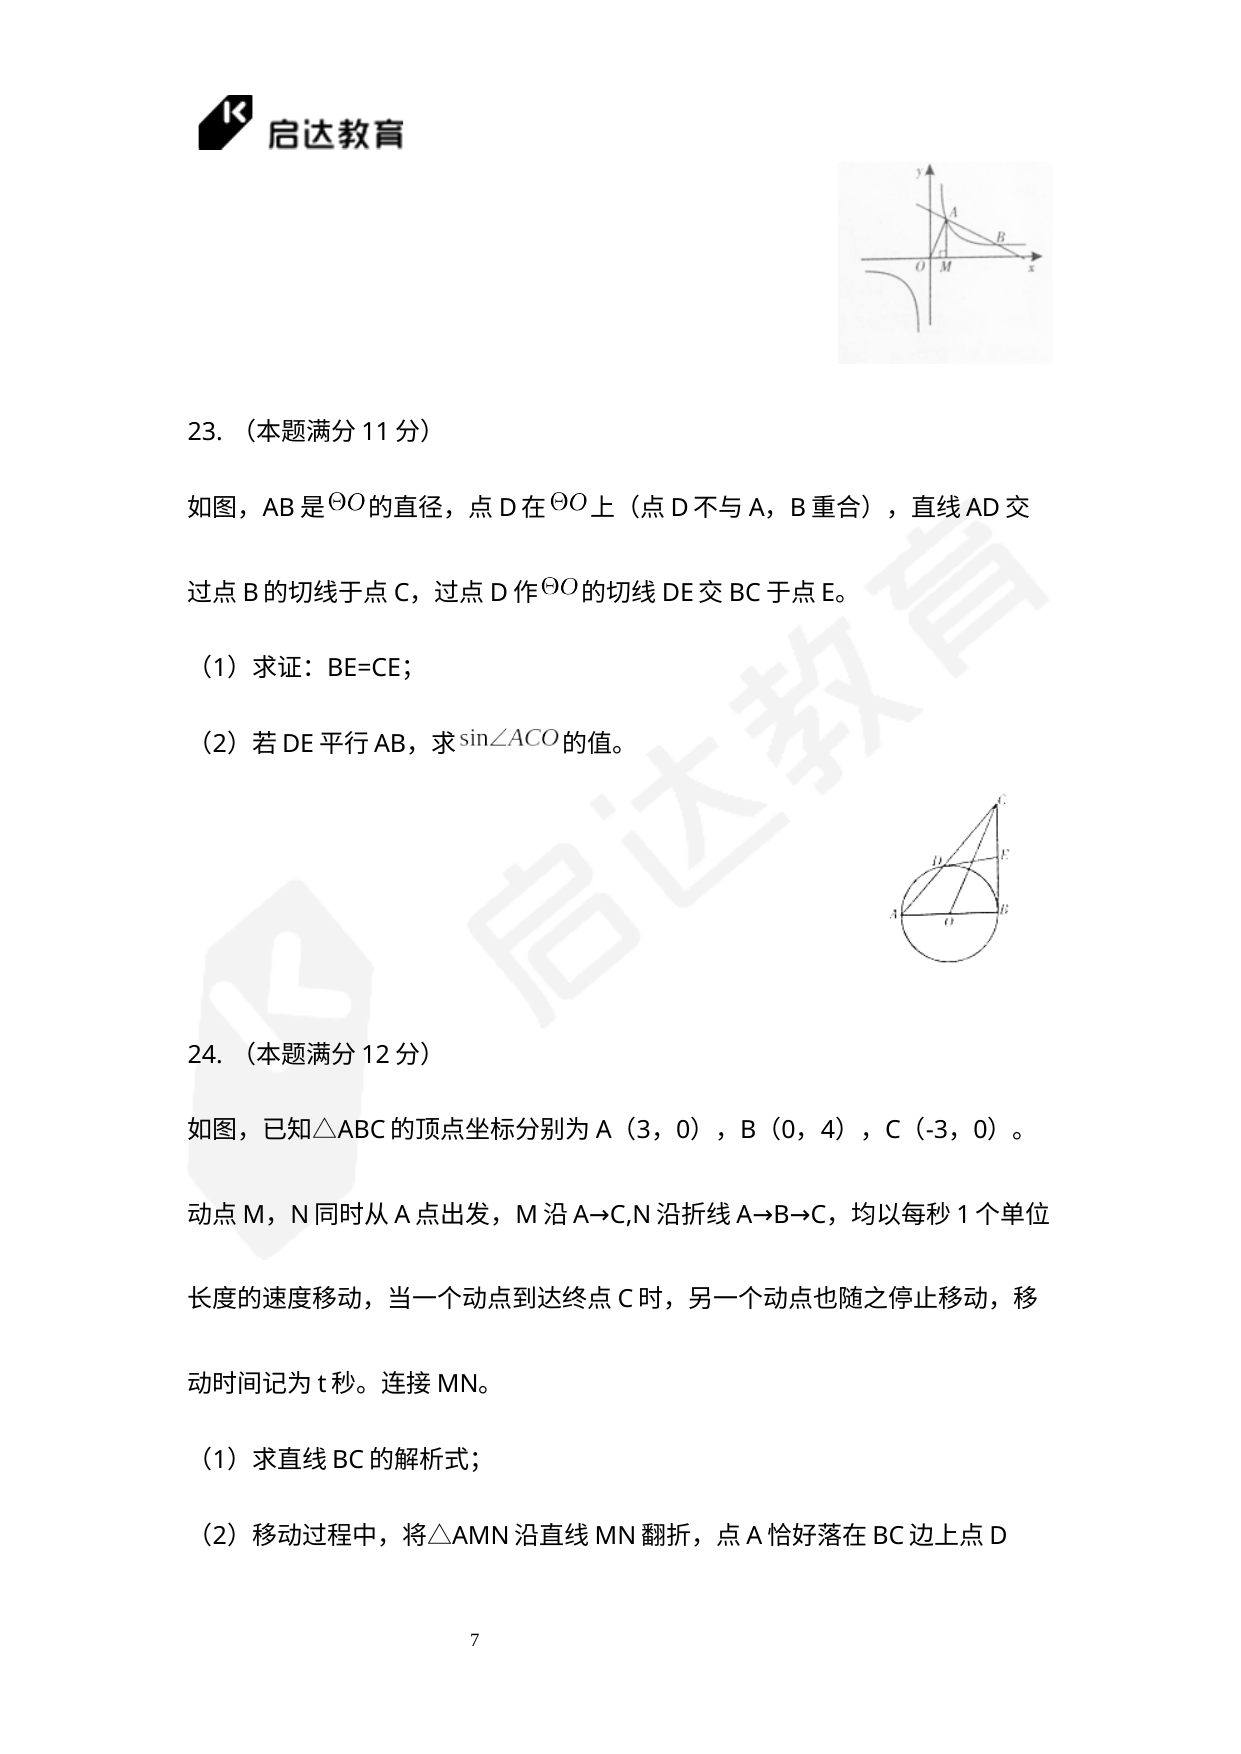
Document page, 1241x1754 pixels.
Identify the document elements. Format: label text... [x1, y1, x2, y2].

picture [198, 95, 404, 150]
list （本题满分11分） [187, 397, 1053, 462]
picture [837, 162, 1053, 364]
picture [865, 784, 1053, 990]
list 求直线BC的解析式； [187, 1425, 1053, 1490]
text 如图，AB是的直径，点D在上（点D不与A，B重合），直线AD交过点B的切线于点C，过点D作的切线DE交BC于点E。 [187, 473, 1053, 622]
text 如图，已知△ABC的顶点坐标分别为A（3，0），B（0，4），C（-3，0）。动点M，N同时从A点出发，M沿A→C,N沿折线A→B→C，均以每秒1个单位长度的速度移动，当一个动点到达终点C时，另一个动点也随之停止移动，移动时间记为t秒。连接MN。 [187, 1096, 1053, 1414]
list 移动过程中，将△AMN沿直线MN翻折，点A恰好落在BC边上点D处，求此时t值及点D的坐标； [187, 1501, 1053, 1566]
list 求证：BE=CE；[来源:学|科|网] [187, 633, 1053, 698]
list （本题满分12分） [187, 1020, 1053, 1085]
list 若DE平行AB，求的值。 [187, 709, 1053, 774]
